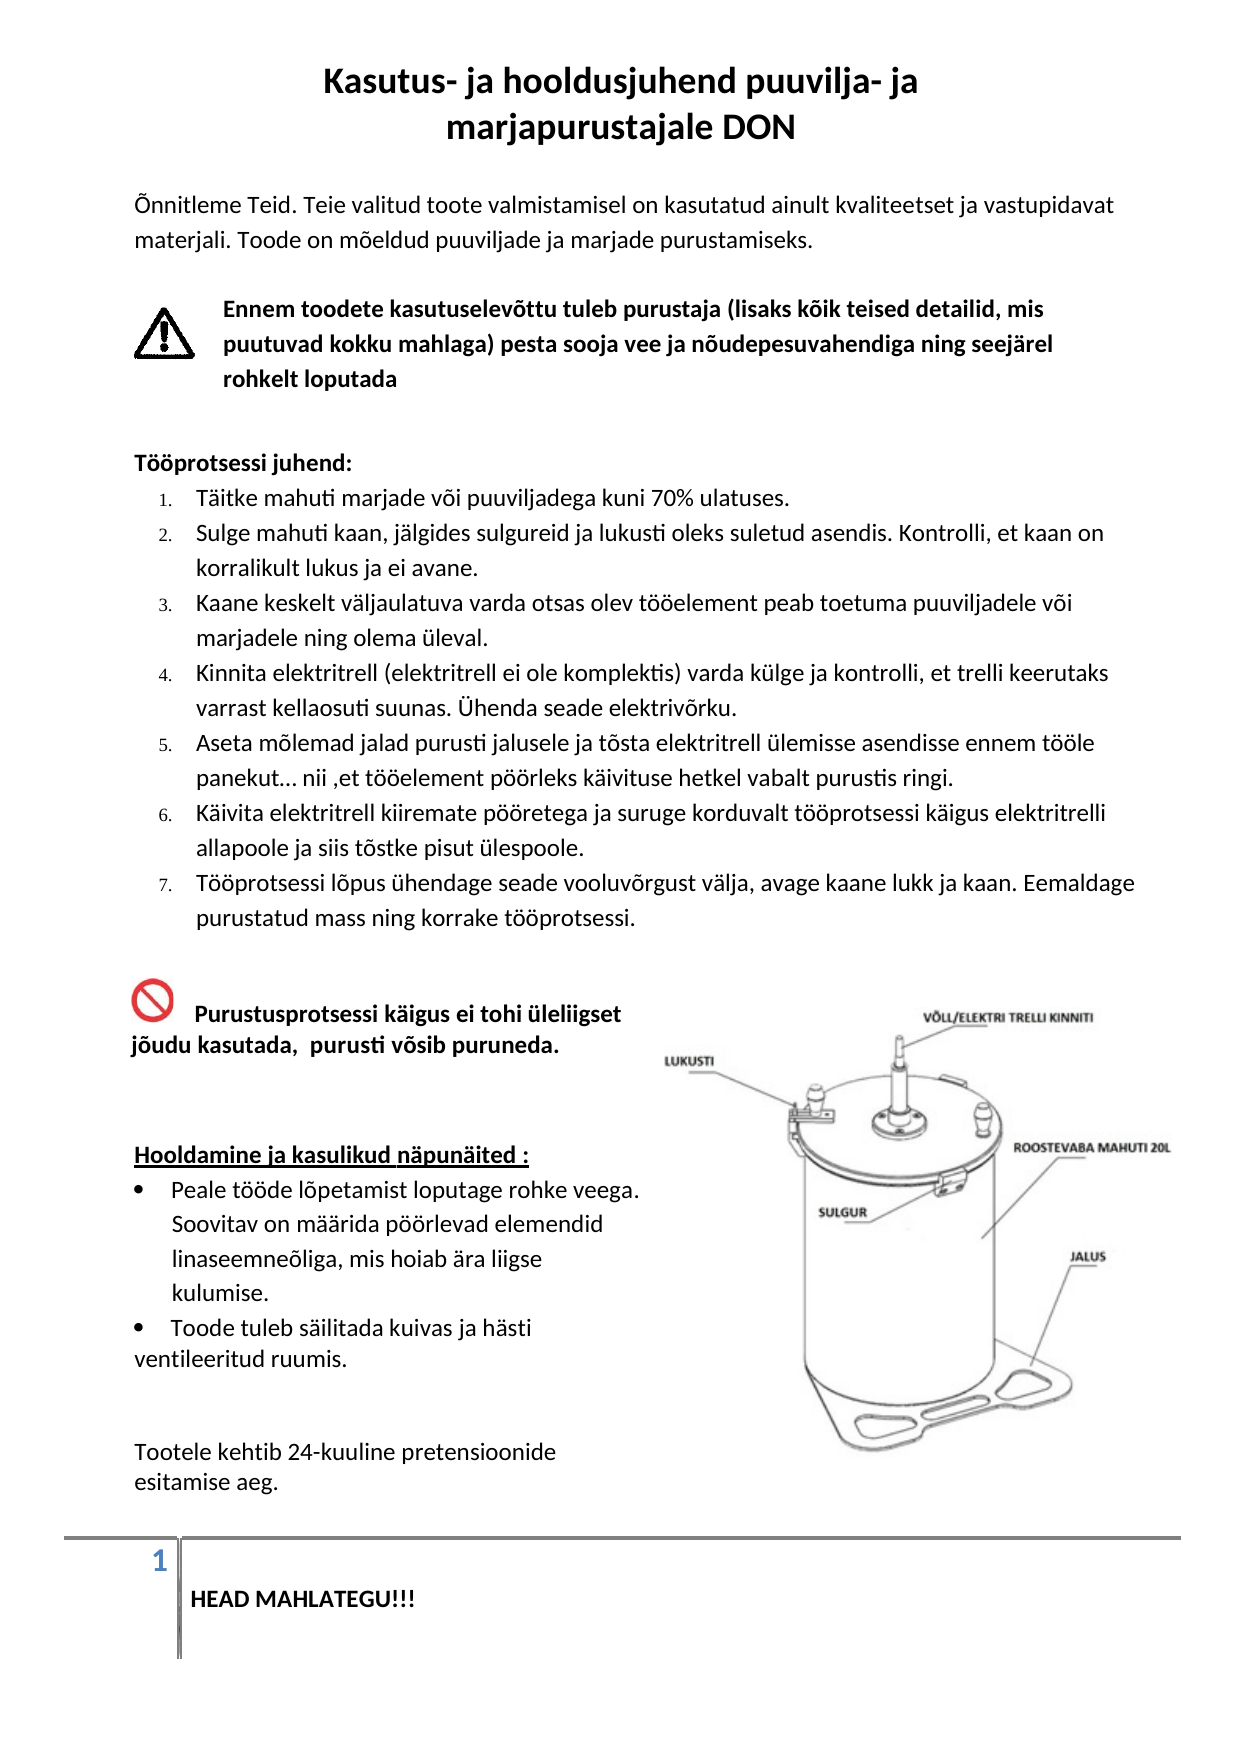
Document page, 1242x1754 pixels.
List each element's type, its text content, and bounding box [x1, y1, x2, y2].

text Hooldamine ja kasulikud näpunäited : [134, 1139, 662, 1169]
text Tööprotsessi juhend: [134, 447, 1175, 478]
text  Toode tuleb säilitada kuivas ja hästi ventileeritud ruumis. [134, 1312, 662, 1373]
text HEAD MAHLATEGU!!! [134, 1584, 1175, 1613]
list Sulge mahuti kaan, jälgides sulgureid ja lukusti oleks suletud asendis. Kontrolli, et kaan on korralikult lukus ja ei avane. [158, 517, 1167, 583]
text Purustusprotsessi käigus ei tohi üleliigset jõudu kasutada, purusti võsib puruneda. [131, 979, 1175, 1059]
text Kasutus- ja hooldusjuhend puuvilja- ja marjapurustajale DON [238, 57, 1004, 149]
picture [131, 304, 196, 360]
picture [662, 1007, 1172, 1483]
text Ennem toodete kasutuselevõttu tuleb purustaja (lisaks kõik teised detailid, mis puutuvad kokku mahlaga) pesta sooja vee ja nõudepesuvahendiga ning seejärel rohkelt loputada [223, 293, 1096, 393]
text Õnnitleme Teid. Teie valitud toote valmistamisel on kasutatud ainult kvaliteetset ja vastupidavat materjali. Toode on mõeldud puuviljade ja marjade purustamiseks. [134, 189, 1118, 255]
text  Peale tööde lõpetamist loputage rohke veega. Soovitav on määrida pöörlevad elemendid linaseemneõliga, mis hoiab ära liigse kulumise. [134, 1174, 662, 1308]
list Käivita elektritrell kiiremate pööretega ja suruge korduvalt tööprotsessi käigus elektritrelli allapoole ja siis tõstke pisut ülespoole. [158, 797, 1167, 863]
list Kinnita elektritrell (elektritrell ei ole komplektis) varda külge ja kontrolli, et trelli keerutaks varrast kellaosuti suunas. Ühenda seade elektrivõrku. [158, 657, 1167, 723]
list Tööprotsessi lõpus ühendage seade vooluvõrgust välja, avage kaane lukk ja kaan. Eemaldage purustatud mass ning korrake tööprotsessi. [158, 867, 1167, 933]
list Aseta mõlemad jalad purusti jalusele ja tõsta elektritrell ülemisse asendisse ennem tööle panekut… nii ,et tööelement pöörleks käivituse hetkel vabalt purustis ringi. [158, 727, 1167, 793]
picture [131, 978, 174, 1023]
list Täitke mahuti marjade või puuviljadega kuni 70% ulatuses. [158, 482, 1167, 513]
text Tootele kehtib 24-kuuline pretensioonide esitamise aeg. [134, 1436, 1175, 1497]
list Kaane keskelt väljaulatuva varda otsas olev tööelement peab toetuma puuviljadele või marjadele ning olema üleval. [158, 587, 1167, 653]
